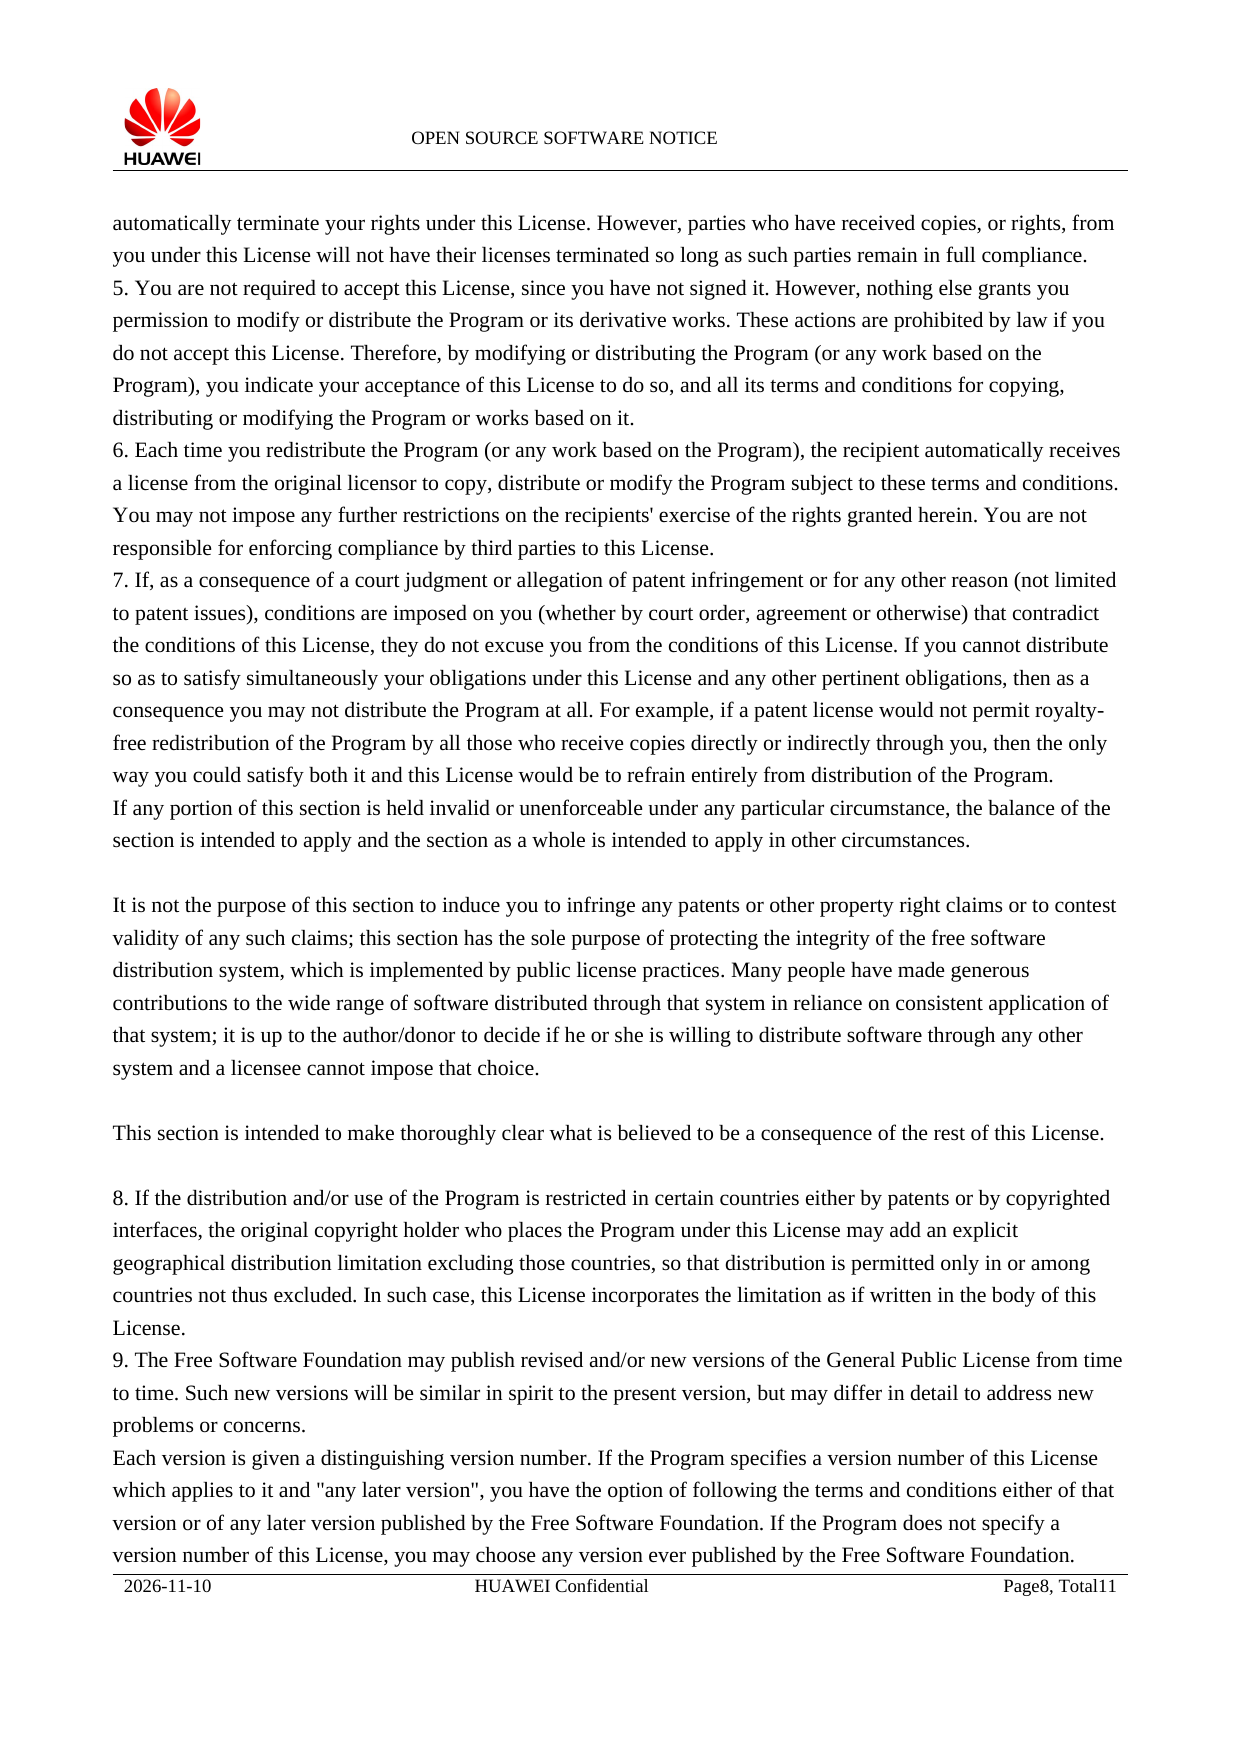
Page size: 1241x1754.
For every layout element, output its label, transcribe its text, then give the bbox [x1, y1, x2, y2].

picture [124, 88, 201, 165]
